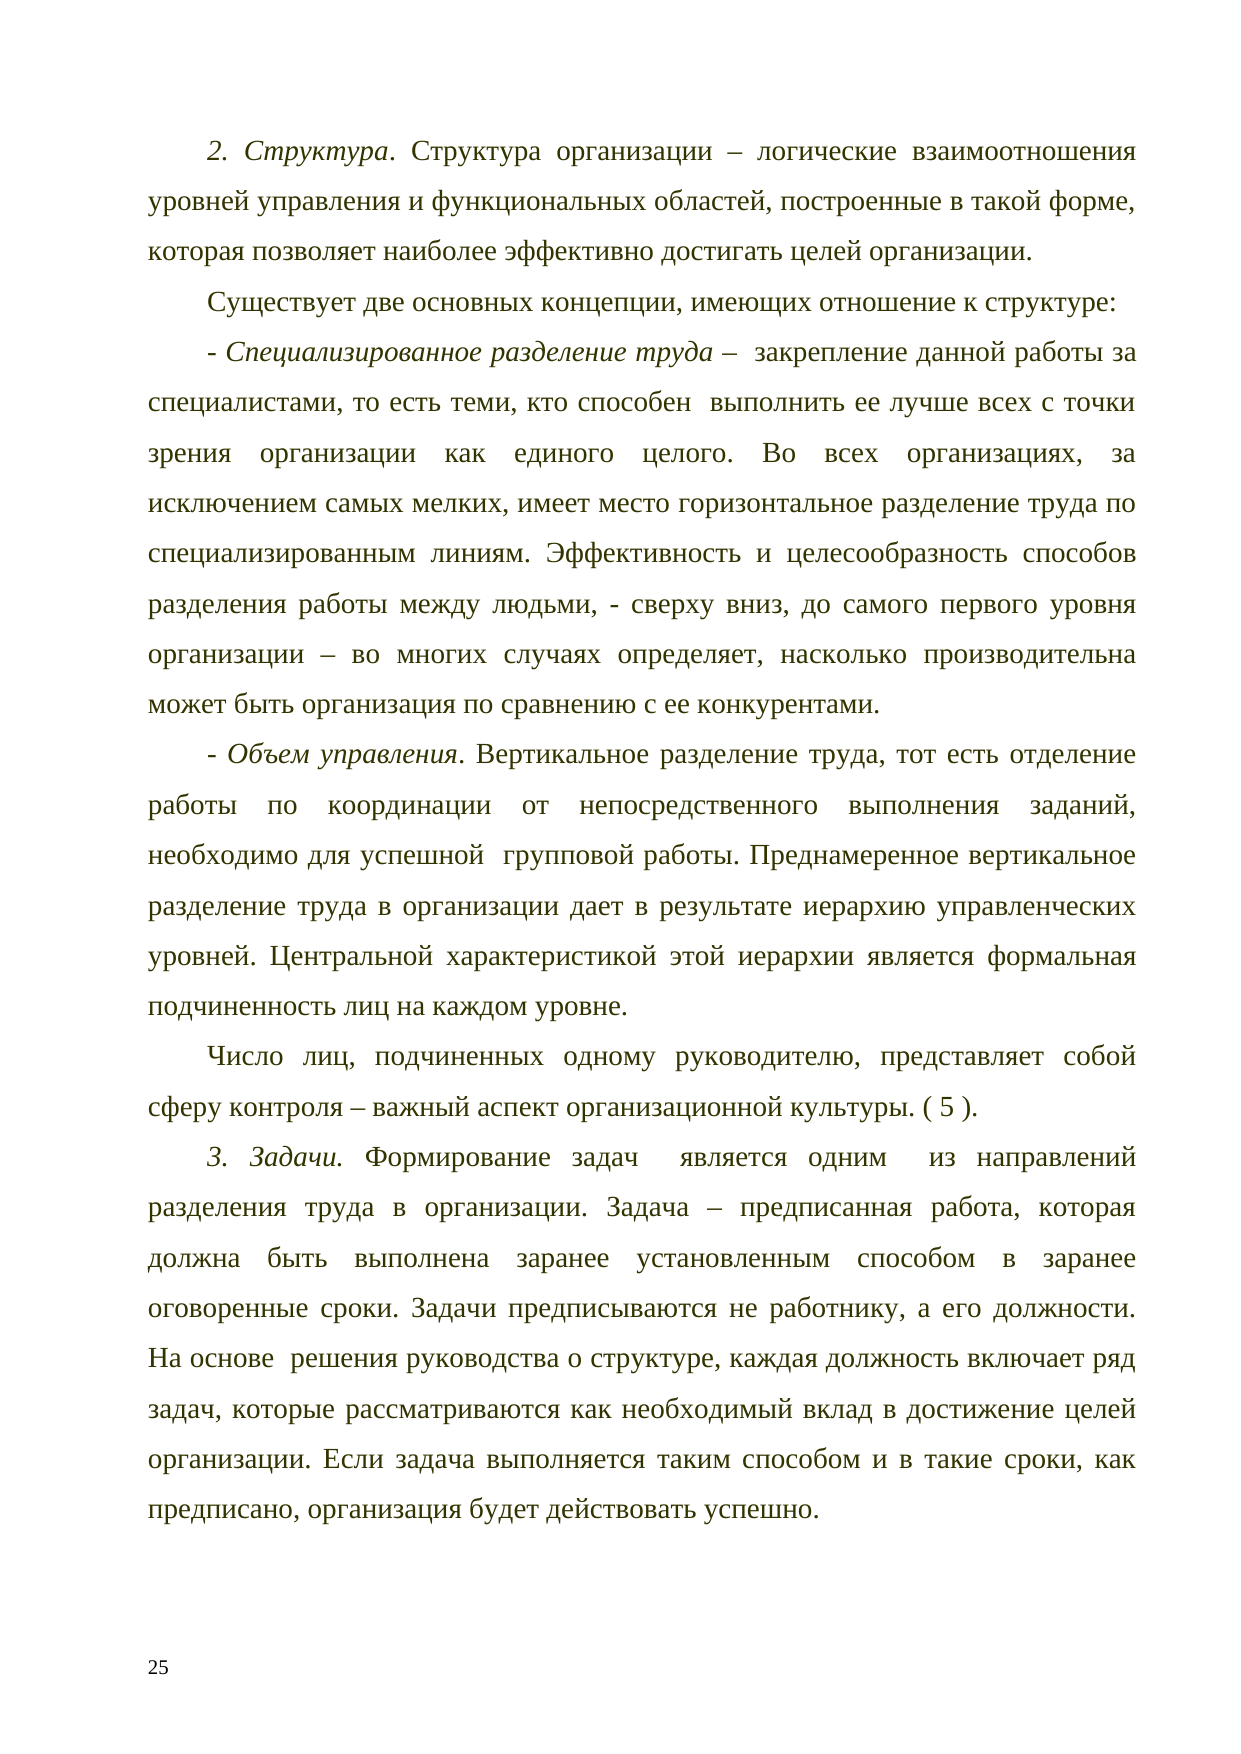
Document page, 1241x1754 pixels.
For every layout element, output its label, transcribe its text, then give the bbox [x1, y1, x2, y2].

text - Специализированное разделение труда – закрепление данной работы за специалистами, то есть теми, кто способен выполнить ее лучше всех с точки зрения организации как единого целого. Во всех организациях, за исключением самых мелких, имеет место горизонтальное разделение труда по специализированным линиям. Эффективность и целесообразность способов разделения работы между людьми, - сверху вниз, до самого первого уровня организации – во многих случаях определяет, насколько производительна может быть организация по сравнению с ее конкурентами. [148, 334, 1137, 720]
text Число лиц, подчиненных одному руководителю, представляет собой сферу контроля – важный аспект организационной культуры. ( 5 ). [148, 1038, 1137, 1122]
text 2. Структура. Структура организации – логические взаимоотношения уровней управления и функциональных областей, построенные в такой форме, которая позволяет наиболее эффективно достигать целей организации. [148, 133, 1137, 267]
text 3. Задачи. Формирование задач является одним из направлений разделения труда в организации. Задача – предписанная работа, которая должна быть выполнена заранее установленным способом в заранее оговоренные сроки. Задачи предписываются не работнику, а его должности. На основе решения руководства о структуре, каждая должность включает ряд задач, которые рассматриваются как необходимый вклад в достижение целей организации. Если задача выполняется таким способом и в такие сроки, как предписано, организация будет действовать успешно. [148, 1139, 1137, 1525]
text Существует две основных концепции, имеющих отношение к структуре: [148, 284, 1137, 317]
text - Объем управления. Вертикальное разделение труда, тот есть отделение работы по координации от непосредственного выполнения заданий, необходимо для успешной групповой работы. Преднамеренное вертикальное разделение труда в организации дает в результате иерархию управленческих уровней. Центральной характеристикой этой иерархии является формальная подчиненность лиц на каждом уровне. [148, 737, 1137, 1022]
